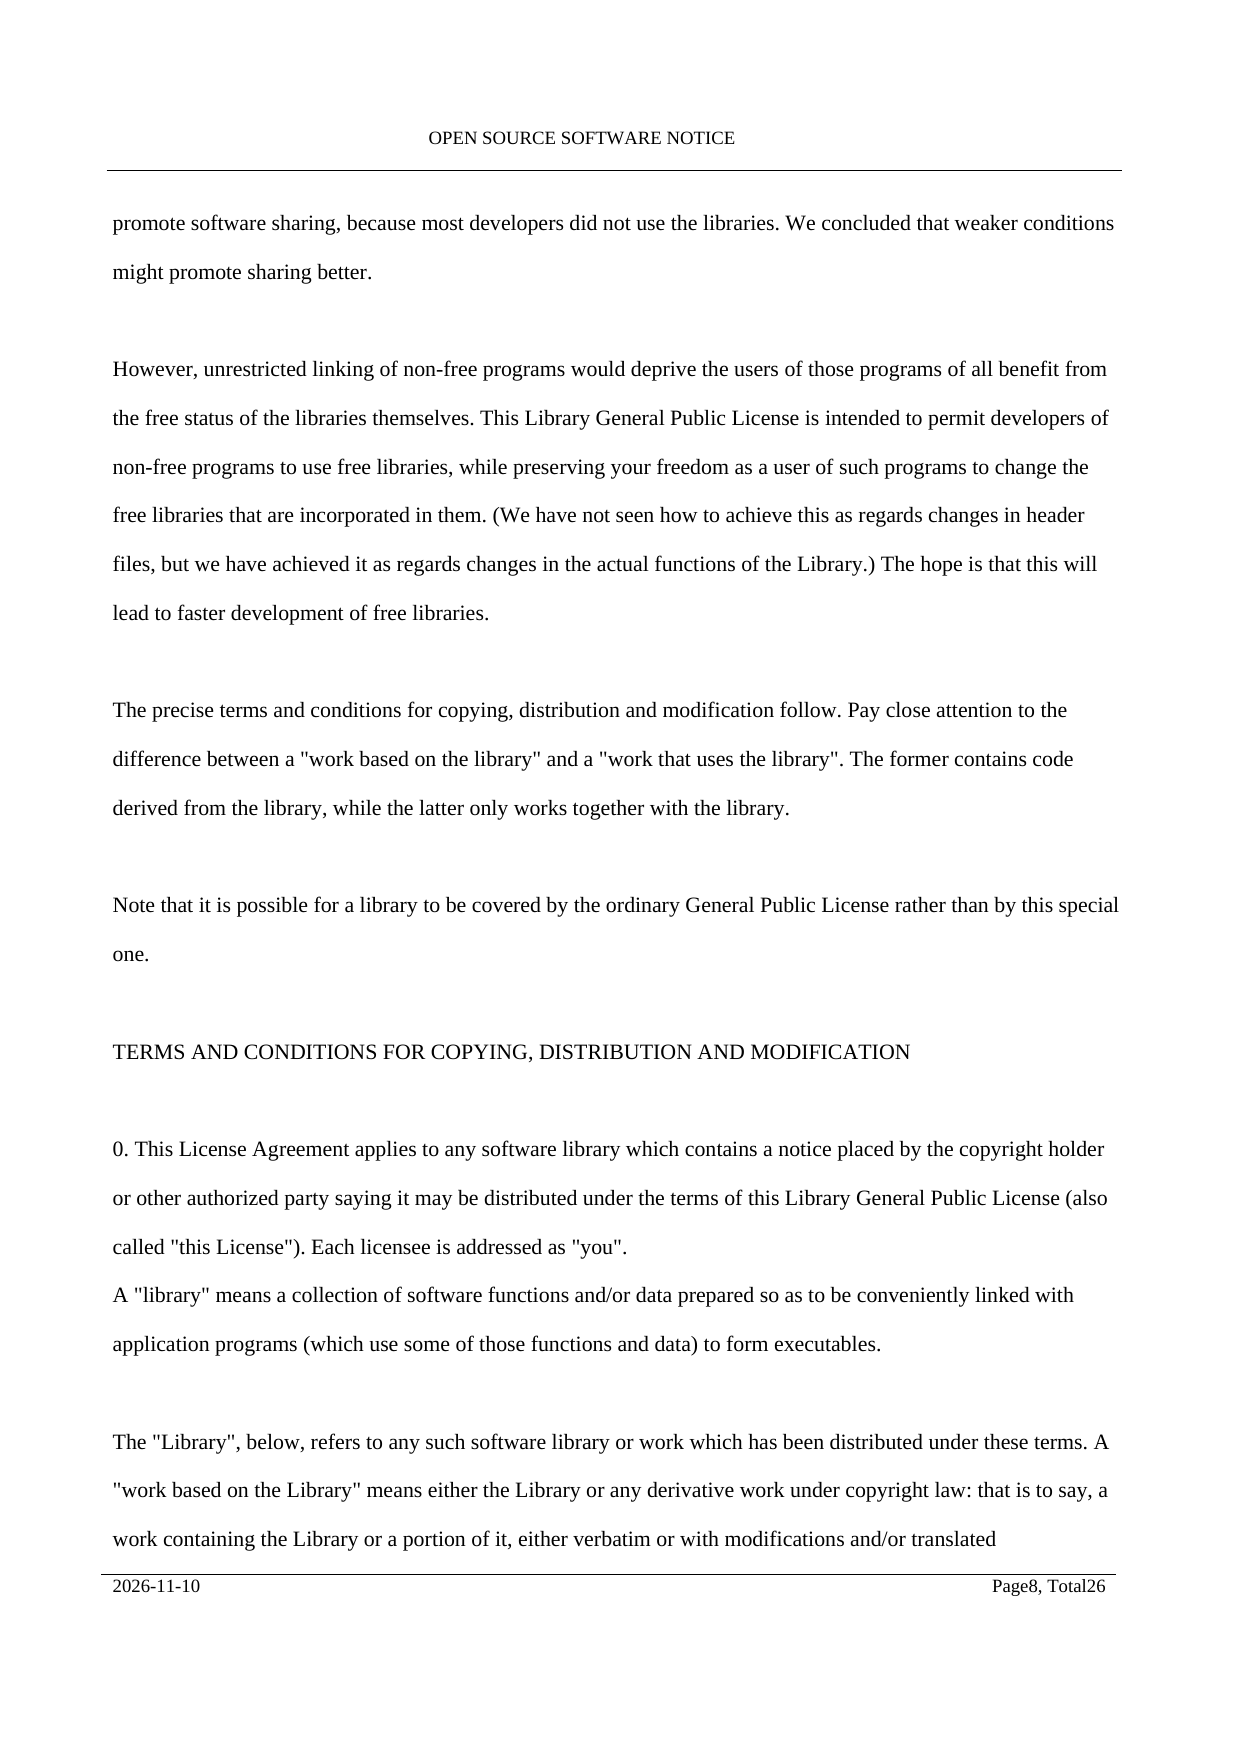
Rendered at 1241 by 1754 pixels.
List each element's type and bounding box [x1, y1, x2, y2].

text [112, 206, 1128, 1555]
